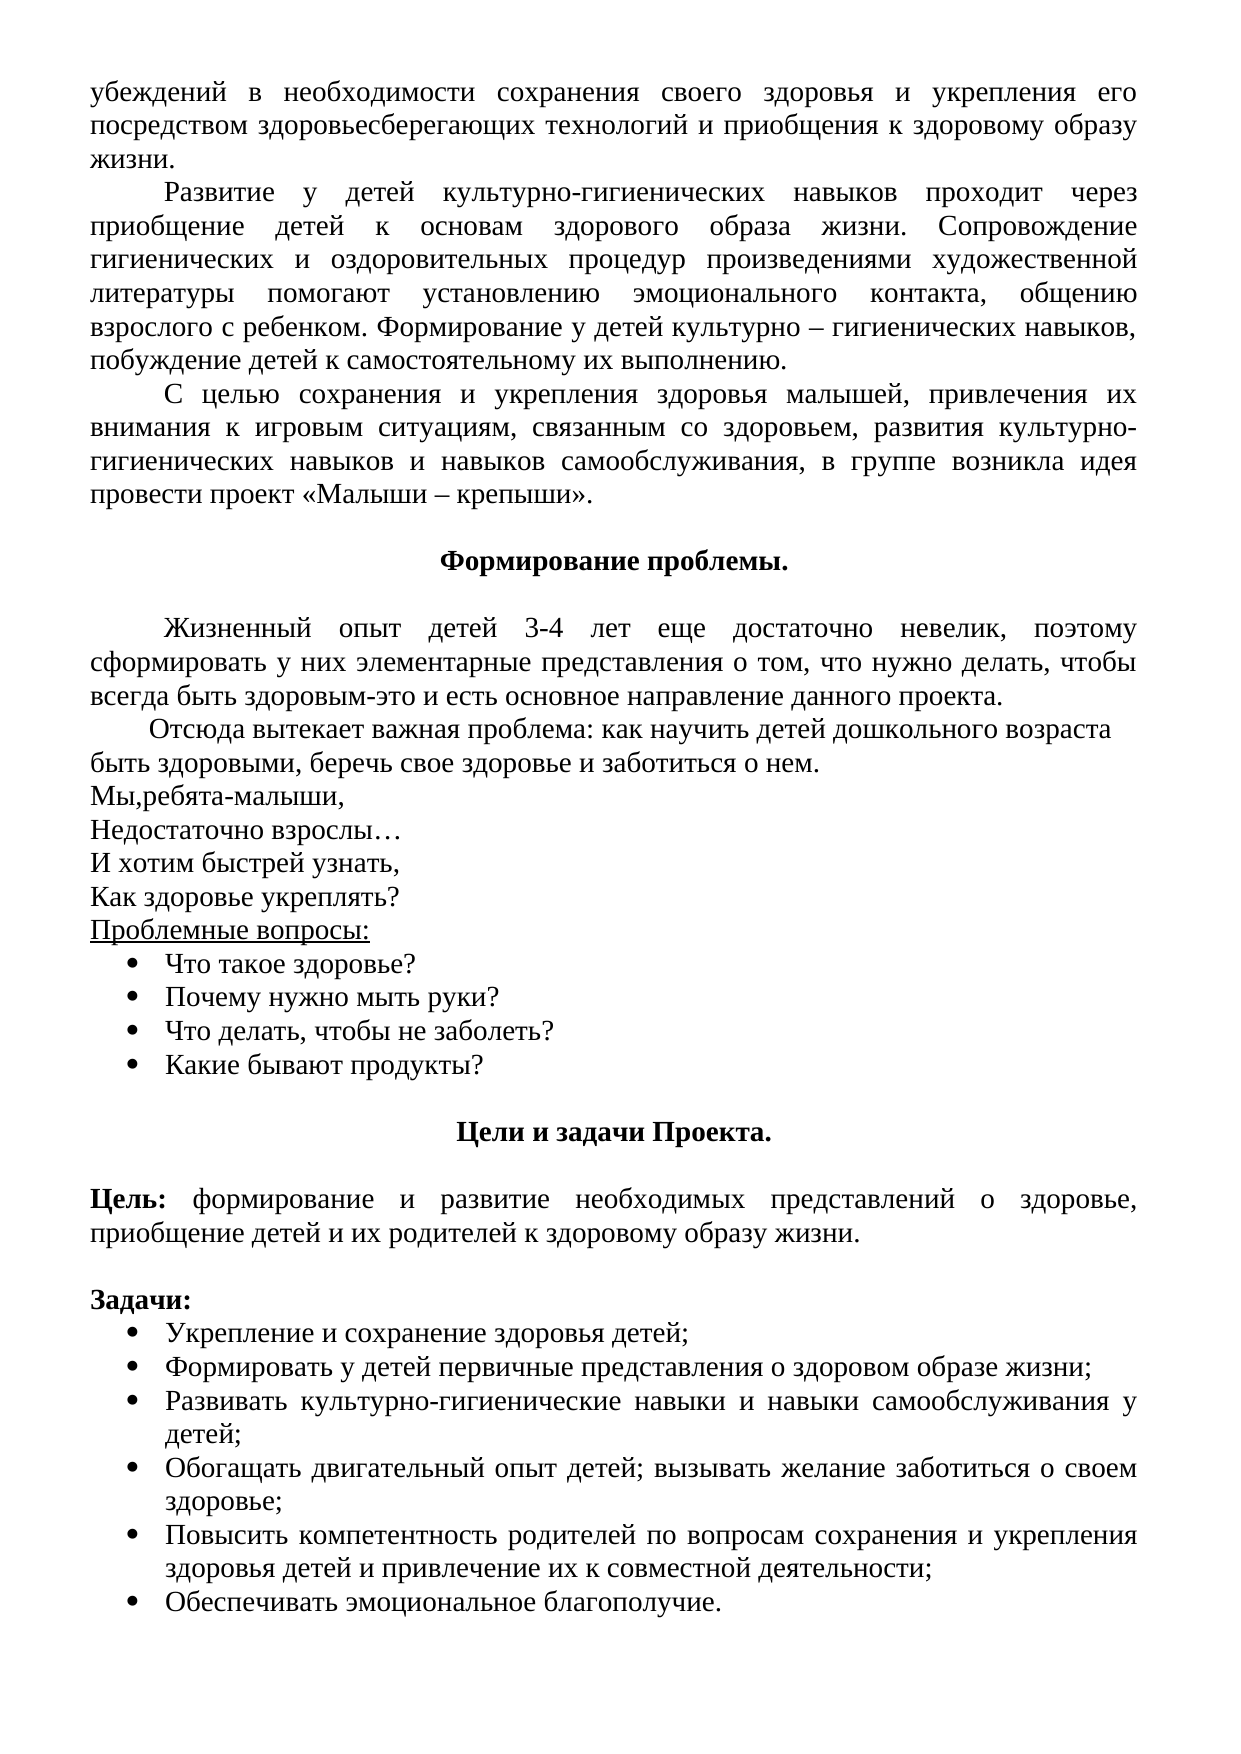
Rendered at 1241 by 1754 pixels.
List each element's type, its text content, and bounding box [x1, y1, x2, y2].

list Обогащать двигательный опыт детей; вызывать желание заботиться о своем здоровье; [127, 1450, 1138, 1517]
text Отсюда вытекает важная проблема: как научить детей дошкольного возраста [90, 711, 1138, 745]
text Цели и задачи Проекта. [90, 1114, 1138, 1148]
text И хотим быстрей узнать, [90, 845, 1138, 879]
text Жизненный опыт детей 3-4 лет еще достаточно невелик, поэтому сформировать у них элементарные представления о том, что нужно делать, чтобы всегда быть здоровым-это и есть основное направление данного проекта. [90, 611, 1138, 711]
list Какие бывают продукты? [127, 1047, 1138, 1081]
text Формирование проблемы. [90, 543, 1138, 577]
text С целью сохранения и укрепления здоровья малышей, привлечения их внимания к игровым ситуациям, связанным со здоровьем, развития культурно-гигиенических навыков и навыков самообслуживания, в группе возникла идея провести проект «Малыши – крепыши». [90, 376, 1138, 510]
text Развитие у детей культурно-гигиенических навыков проходит через приобщение детей к основам здорового образа жизни. Сопровождение гигиенических и оздоровительных процедур произведениями художественной литературы помогают установлению эмоционального контакта, общению взрослого с ребенком. Формирование у детей культурно – гигиенических навыков, побуждение детей к самостоятельному их выполнению. [90, 174, 1138, 376]
text Как здоровье укреплять? [90, 879, 1138, 912]
text быть здоровыми, беречь свое здоровье и заботиться о нем. [90, 745, 1138, 778]
text Недостаточно взрослы… [90, 812, 1138, 845]
list Развивать культурно-гигиенические навыки и навыки самообслуживания у детей; [127, 1383, 1138, 1450]
list Укрепление и сохранение здоровья детей; [127, 1315, 1138, 1349]
list Обеспечивать эмоциональное благополучие. [127, 1584, 1138, 1618]
list Что такое здоровье? [127, 946, 1138, 979]
text Мы,ребята-малыши, [90, 778, 1138, 812]
text Проблемные вопросы: [90, 912, 1138, 946]
text Задачи: [90, 1282, 1138, 1315]
list Что делать, чтобы не заболеть? [127, 1013, 1138, 1047]
list Формировать у детей первичные представления о здоровом образе жизни; [127, 1349, 1138, 1383]
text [90, 74, 1138, 174]
list Почему нужно мыть руки? [127, 979, 1138, 1013]
text Цель: формирование и развитие необходимых представлений о здоровье, приобщение детей и их родителей к здоровому образу жизни. [90, 1181, 1138, 1248]
list Повысить компетентность родителей по вопросам сохранения и укрепления здоровья детей и привлечение их к совместной деятельности; [127, 1517, 1138, 1584]
